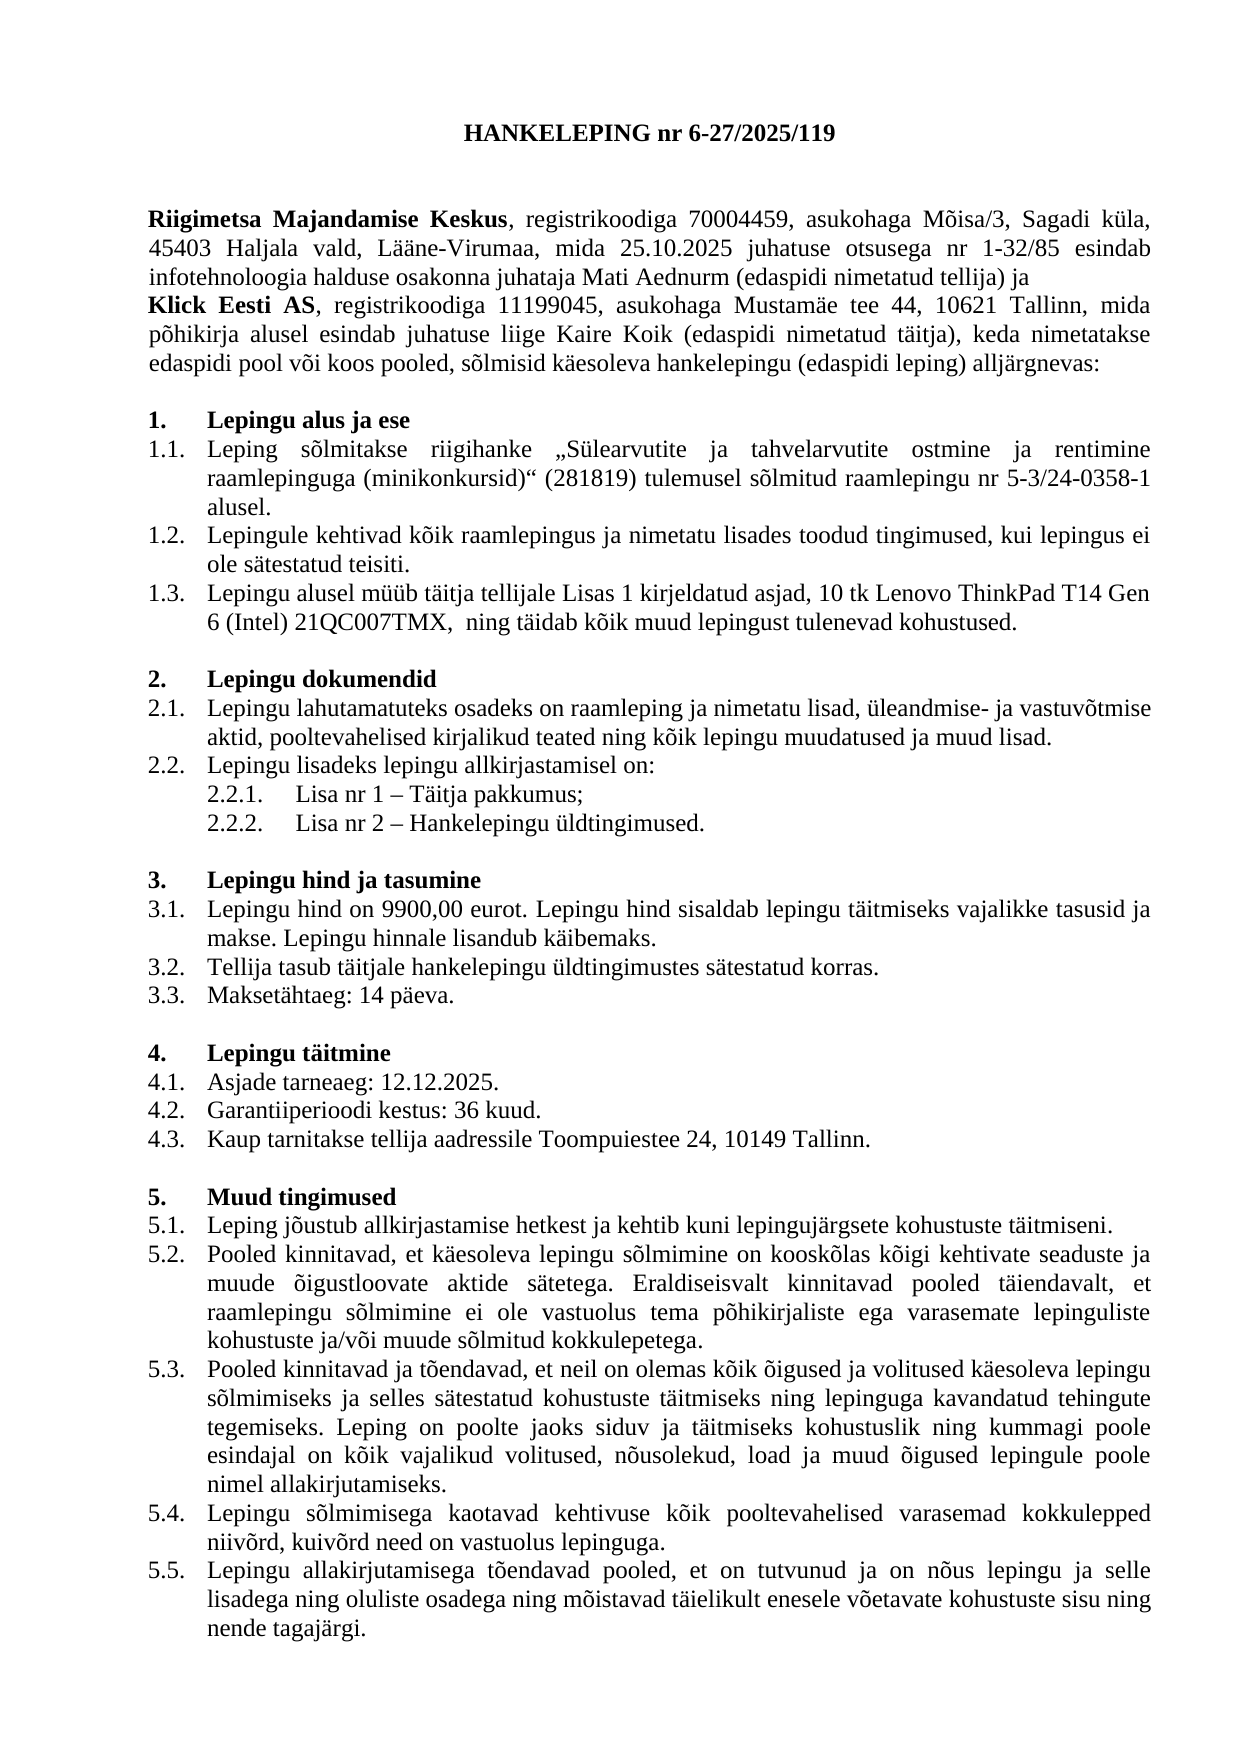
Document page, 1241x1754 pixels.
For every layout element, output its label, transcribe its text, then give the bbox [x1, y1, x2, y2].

subtitle Lepingu hind ja tasumine [148, 866, 1152, 894]
list Leping sõlmitakse riigihanke „Sülearvutite ja tahvelarvutite ostmine ja rentimine raamlepinguga (minikonkursid)“ (281819) tulemusel sõlmitud raamlepingu nr 5-3/24-0358-1 alusel. [148, 434, 1152, 521]
list Lepingule kehtivad kõik raamlepingus ja nimetatu lisades toodud tingimused, kui lepingus ei ole sätestatud teisiti. [148, 521, 1152, 578]
list Lepingu hind on 9900,00 eurot. Lepingu hind sisaldab lepingu täitmiseks vajalikke tasusid ja makse. Lepingu hinnale lisandub käibemaks. [148, 894, 1152, 952]
list Pooled kinnitavad, et käesoleva lepingu sõlmimine on kooskõlas kõigi kehtivate seaduste ja muude õigustloovate aktide sätetega. Eraldiseisvalt kinnitavad pooled täiendavalt, et raamlepingu sõlmimine ei ole vastuolus tema põhikirjaliste ega varasemate lepinguliste kohustuste ja/või muude sõlmitud kokkulepetega. [148, 1239, 1152, 1354]
list Asjade tarneaeg: 12.12.2025. [148, 1067, 1152, 1096]
list Garantiiperioodi kestus: 36 kuud. [148, 1096, 1152, 1124]
list Lisa nr 2 – Hankelepingu üldtingimused. [207, 808, 1152, 837]
list Maksetähtaeg: 14 päeva. [148, 981, 1152, 1009]
list Lepingu lisadeks lepingu allkirjastamisel on: [148, 751, 1152, 779]
list Lepingu lahutamatuteks osadeks on raamleping ja nimetatu lisad, üleandmise- ja vastuvõtmise aktid, pooltevahelised kirjalikud teated ning kõik lepingu muudatused ja muud lisad. [148, 693, 1152, 751]
list Lepingu sõlmimisega kaotavad kehtivuse kõik pooltevahelised varasemad kokkulepped niivõrd, kuivõrd need on vastuolus lepinguga. [148, 1498, 1152, 1556]
subtitle Lepingu dokumendid [148, 664, 1152, 693]
text Riigimetsa Majandamise Keskus, registrikoodiga 70004459, asukohaga Mõisa/3, Sagadi küla, 45403 Haljala vald, Lääne-Virumaa, mida 25.10.2025 juhatuse otsusega nr 1-32/85 esindab infotehnoloogia halduse osakonna juhataja Mati Aednurm (edaspidi nimetatud tellija) ja [148, 204, 1152, 291]
list Pooled kinnitavad ja tõendavad, et neil on olemas kõik õigused ja volitused käesoleva lepingu sõlmimiseks ja selles sätestatud kohustuste täitmiseks ning lepinguga kavandatud tehingute tegemiseks. Leping on poolte jaoks siduv ja täitmiseks kohustuslik ning kummagi poole esindajal on kõik vajalikud volitused, nõusolekud, load ja muud õigused lepingule poole nimel allakirjutamiseks. [148, 1354, 1152, 1498]
list Kaup tarnitakse tellija aadressile Toompuiestee 24, 10149 Tallinn. [148, 1124, 1152, 1153]
list Leping jõustub allkirjastamise hetkest ja kehtib kuni lepingujärgsete kohustuste täitmiseni. [148, 1211, 1152, 1239]
subtitle Lepingu täitmine [148, 1038, 1152, 1067]
list Tellija tasub täitjale hankelepingu üldtingimustes sätestatud korras. [148, 952, 1152, 981]
list Lisa nr 1 – Täitja pakkumus; [207, 779, 1152, 808]
subtitle Lepingu alus ja ese [148, 406, 1152, 434]
text Klick Eesti AS, registrikoodiga 11199045, asukohaga Mustamäe tee 44, 10621 Tallinn, mida põhikirja alusel esindab juhatuse liige Kaire Koik (edaspidi nimetatud täitja), keda nimetatakse edaspidi pool või koos pooled, sõlmisid käesoleva hankelepingu (edaspidi leping) alljärgnevas: [148, 291, 1152, 377]
subtitle Muud tingimused [148, 1182, 1152, 1211]
list Lepingu allakirjutamisega tõendavad pooled, et on tutvunud ja on nõus lepingu ja selle lisadega ning oluliste osadega ning mõistavad täielikult enesele võetavate kohustuste sisu ning nende tagajärgi. [148, 1556, 1152, 1642]
list Lepingu alusel müüb täitja tellijale Lisas 1 kirjeldatud asjad, 10 tk Lenovo ThinkPad T14 Gen 6 (Intel) 21QC007TMX, ning täidab kõik muud lepingust tulenevad kohustused. [148, 578, 1152, 636]
subtitle HANKELEPING nr 6-27/2025/119 [148, 118, 1152, 147]
